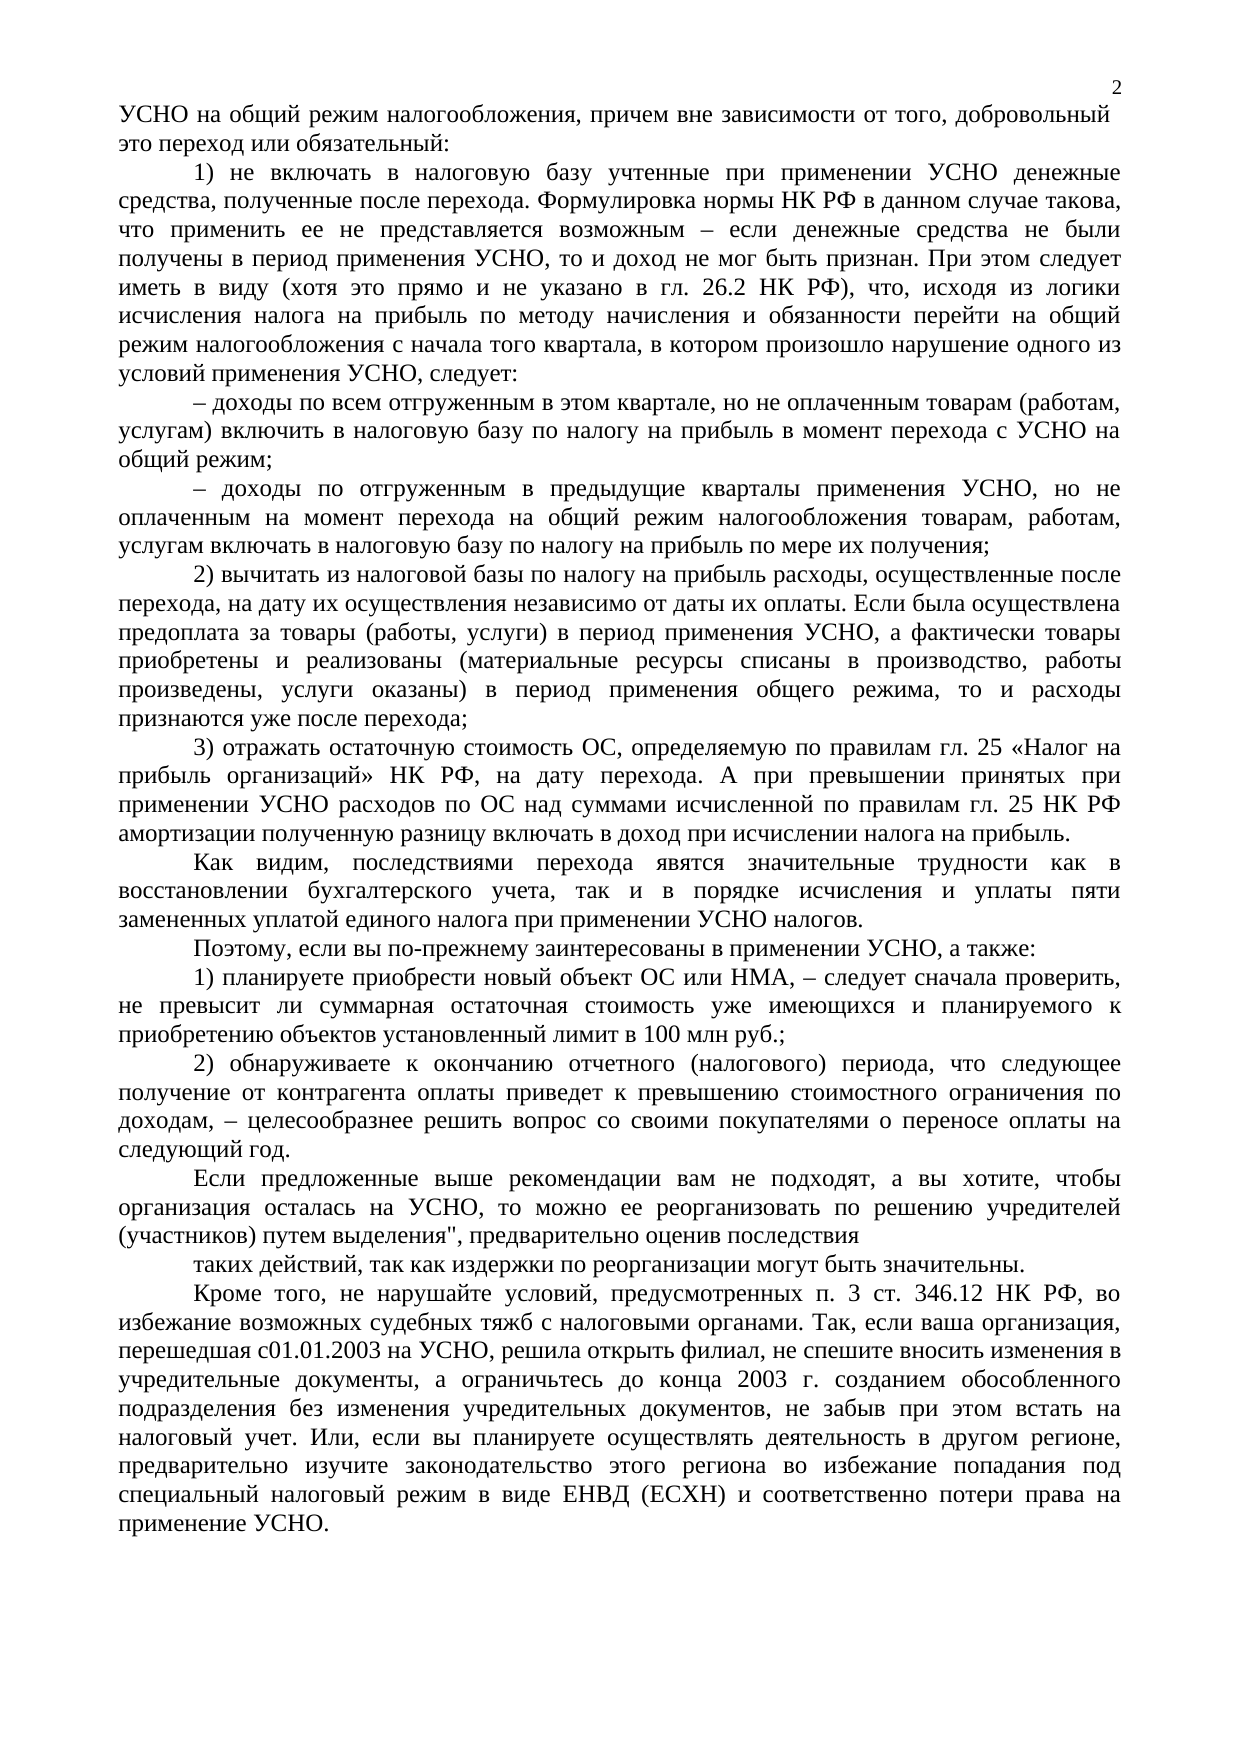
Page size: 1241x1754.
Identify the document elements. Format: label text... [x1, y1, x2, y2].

text таких действий, так как издержки по реорганизации могут быть значительны. [118, 1249, 1122, 1278]
text Как видим, последствиями перехода явятся значительные трудности как в восстановлении бухгалтерского учета, так и в порядке исчисления и уплаты пяти замененных уплатой единого налога при применении УСНО налогов. [118, 847, 1122, 933]
text 2) вычитать из налоговой базы по налогу на прибыль расходы, осуществленные после перехода, на дату их осуществления независимо от даты их оплаты. Если была осуществлена предоплата за товары (работы, услуги) в период применения УСНО, а фактически товары приобретены и реализованы (материальные ресурсы списаны в производство, работы произведены, услуги оказаны) в период применения общего режима, то и расходы признаются уже после перехода; [118, 559, 1122, 732]
text Поэтому, если вы по-прежнему заинтересованы в применении УСНО, а также: [118, 933, 1122, 962]
text – доходы по всем отгруженным в этом квартале, но не оплаченным товарам (работам, услугам) включить в налоговую базу по налогу на прибыль в момент перехода с УСНО на общий режим; [118, 387, 1122, 473]
text 1) планируете приобрести новый объект ОС или НМА, – следует сначала проверить, не превысит ли суммарная остаточная стоимость уже имеющихся и планируемого к приобретению объектов установленный лимит в 100 млн руб.; [118, 962, 1122, 1048]
text 2) обнаруживаете к окончанию отчетного (налогового) периода, что следующее получение от контрагента оплаты приведет к превышению стоимостного ограничения по доходам, – целесообразнее решить вопрос со своими покупателями о переносе оплаты на следующий год. [118, 1048, 1122, 1163]
text Кроме того, не нарушайте условий, предусмотренных п. 3 ст. 346.12 НК РФ, во избежание возможных судебных тяжб с налоговыми органами. Так, если ваша организация, перешедшая c01.01.2003 на УСНО, решила открыть филиал, не спешите вносить изменения в учредительные документы, а ограничьтесь до конца 2003 г. созданием обособленного подразделения без изменения учредительных документов, не забыв при этом встать на налоговый учет. Или, если вы планируете осуществлять деятельность в другом регионе, предварительно изучите законодательство этого региона во избежание попадания под специальный налоговый режим в виде ЕНВД (ЕСХН) и соответственно потери права на применение УСНО. [118, 1278, 1122, 1537]
text – доходы по отгруженным в предыдущие кварталы применения УСНО, но не оплаченным на момент перехода на общий режим налогообложения товарам, работам, услугам включать в налоговую базу по налогу на прибыль по мере их получения; [118, 473, 1122, 559]
text 3) отражать остаточную стоимость ОС, определяемую по правилам гл. 25 «Налог на прибыль организаций» НК РФ, на дату перехода. А при превышении принятых при применении УСНО расходов по ОС над суммами исчисленной по правилам гл. 25 НК РФ амортизации полученную разницу включать в доход при исчислении налога на прибыль. [118, 732, 1122, 847]
text Если предложенные выше рекомендации вам не подходят, а вы хотите, чтобы организация осталась на УСНО, то можно ее реорганизовать по решению учредителей (участников) путем выделения", предварительно оценив последствия [118, 1163, 1122, 1249]
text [118, 99, 1122, 157]
text 1) не включать в налоговую базу учтенные при применении УСНО денежные средства, полученные после перехода. Формулировка нормы НК РФ в данном случае такова, что применить ее не представляется возможным – если денежные средства не были получены в период применения УСНО, то и доход не мог быть признан. При этом следует иметь в виду (хотя это прямо и не указано в гл. 26.2 НК РФ), что, исходя из логики исчисления налога на прибыль по методу начисления и обязанности перейти на общий режим налогообложения с начала того квартала, в котором произошло нарушение одного из условий применения УСНО, следует: [118, 157, 1122, 387]
